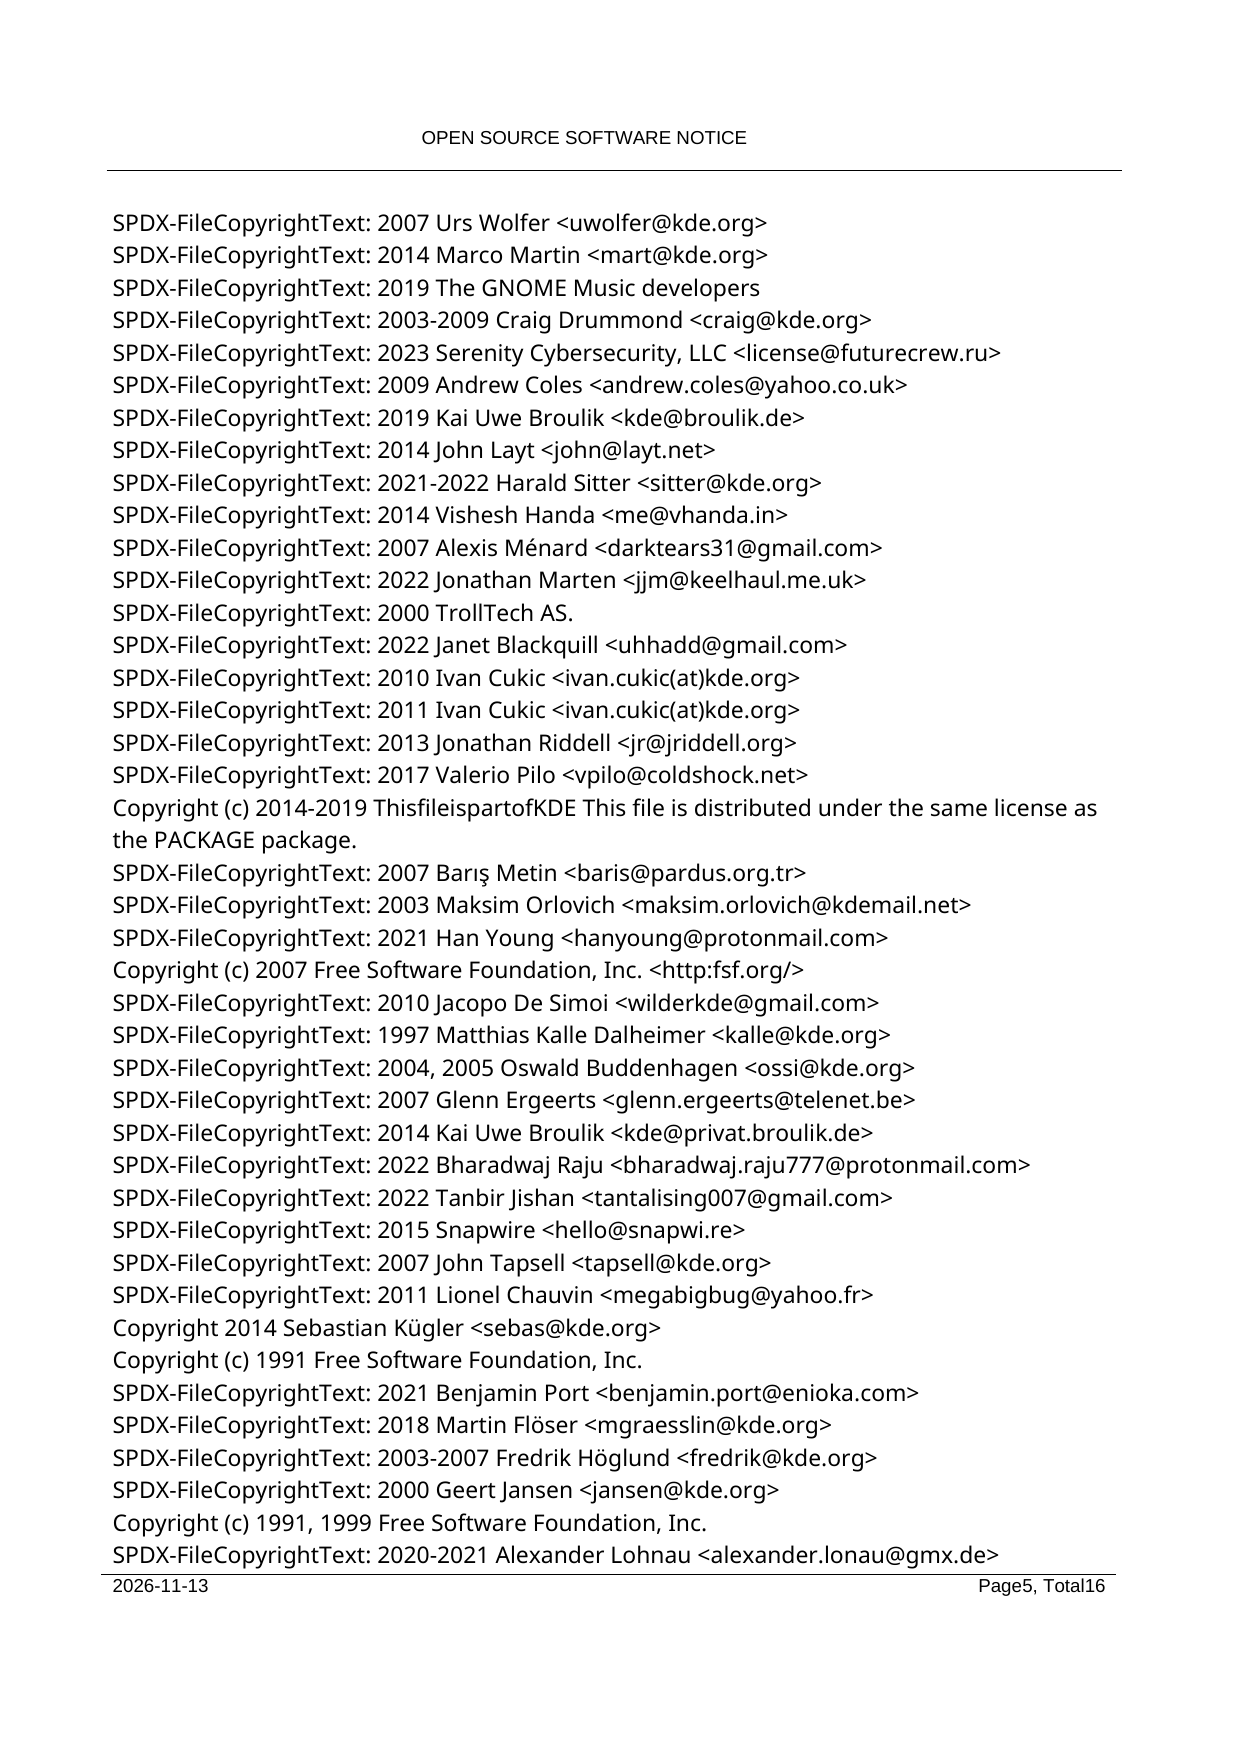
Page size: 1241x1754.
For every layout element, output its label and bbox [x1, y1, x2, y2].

text [112, 206, 1128, 1571]
